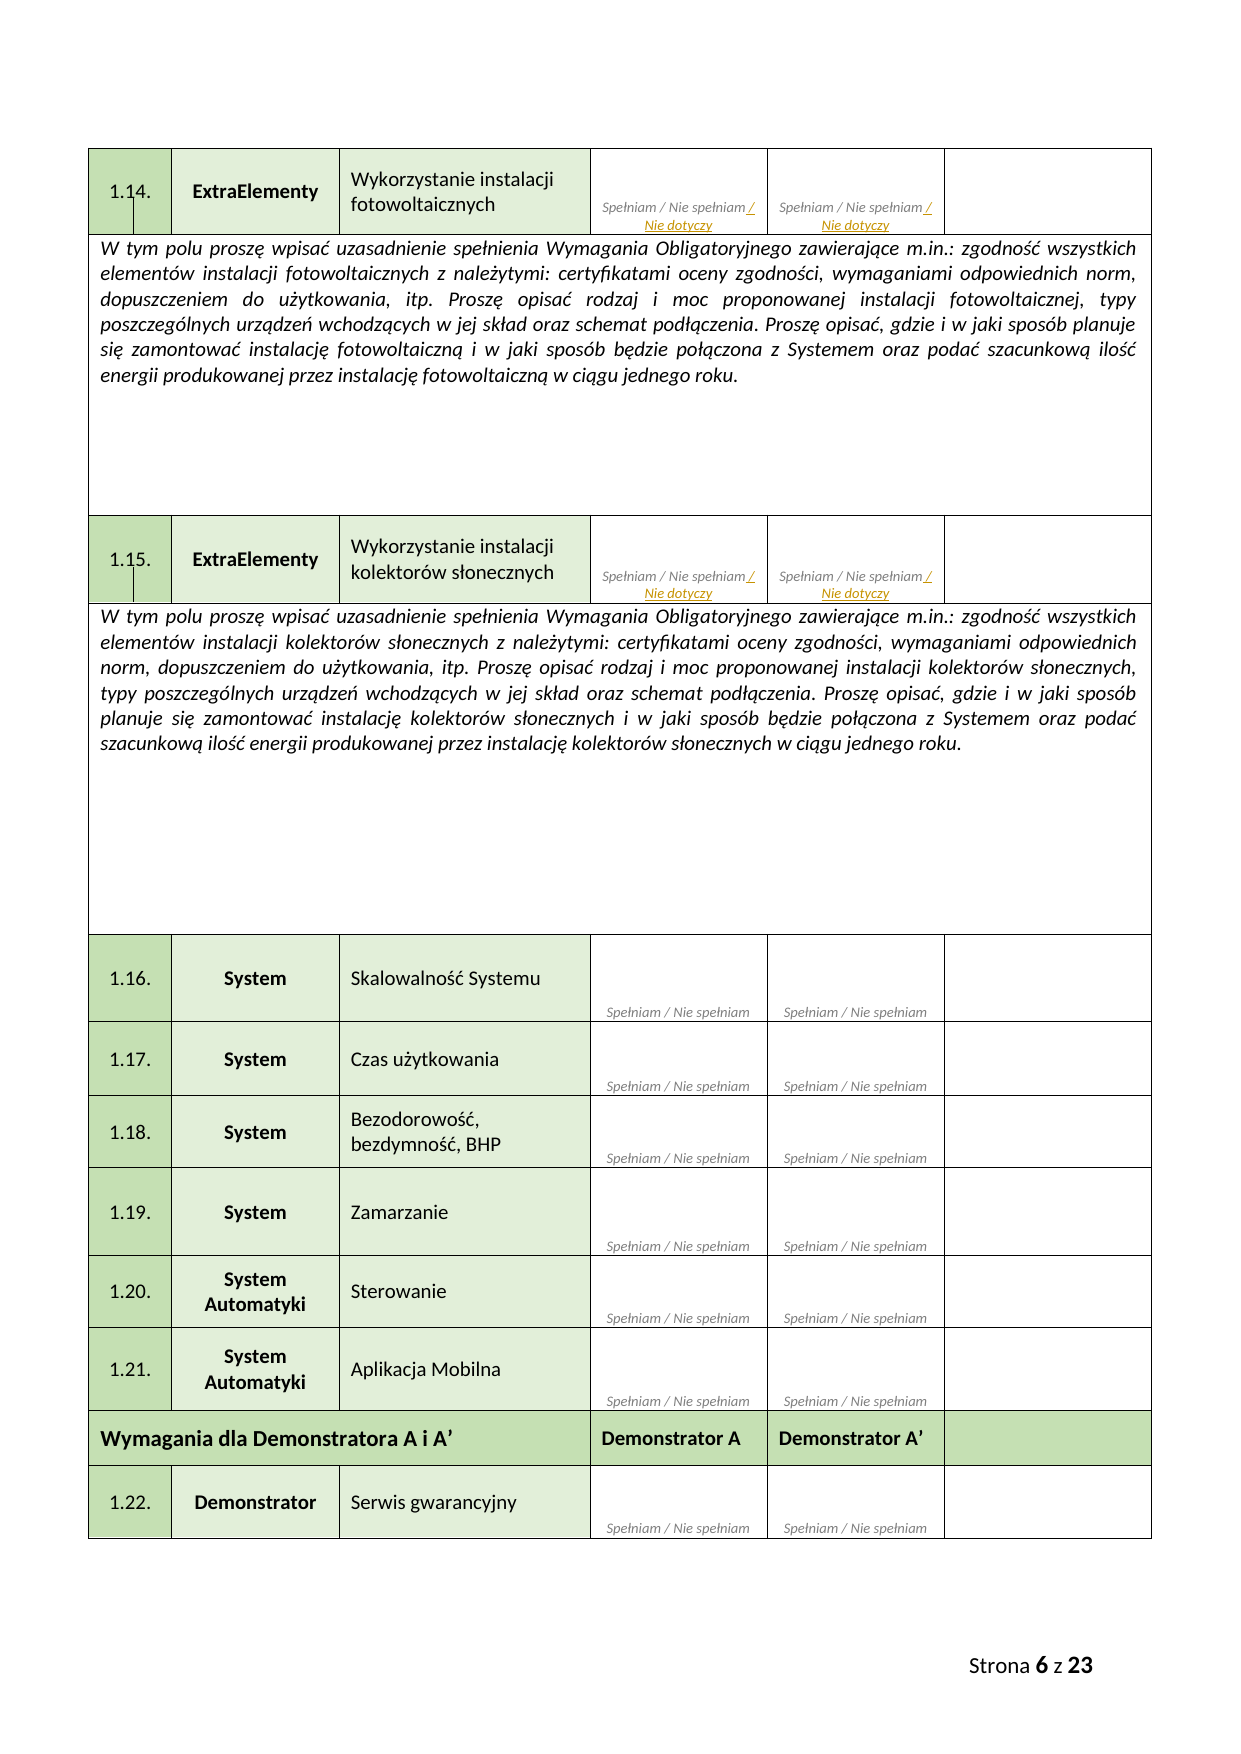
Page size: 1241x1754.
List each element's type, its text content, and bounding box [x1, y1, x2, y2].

table_cell System Automatyki [172, 1328, 339, 1410]
table_cell 1.16. [89, 935, 171, 1021]
table_cell System [172, 1022, 339, 1095]
table_cell Bezodorowość, bezdymność, BHP [340, 1096, 590, 1167]
table_cell [945, 1328, 1151, 1410]
table_cell Spełniam / Nie spełniam [768, 516, 944, 602]
table_cell 1.21. [89, 1328, 171, 1410]
table_cell Spełniam / Nie spełniam [591, 149, 767, 234]
table_cell W tym polu proszę wpisać uzasadnienie spełnienia Wymagania Obligatoryjnego zawierające m.in.: zgodność wszystkich elementów instalacji fotowoltaicznych z należytymi: certyfikatami oceny zgodności, wymaganiami odpowiednich norm, dopuszczeniem do użytkowania, itp. Proszę opisać rodzaj i moc proponowanej instalacji fotowoltaicznej, typy poszczególnych urządzeń wchodzących w jej skład oraz schemat podłączenia. Proszę opisać, gdzie i w jaki sposób planuje się zamontować instalację fotowoltaiczną i w jaki sposób będzie połączona z Systemem oraz podać szacunkową ilość energii produkowanej przez instalację fotowoltaiczną w ciągu jednego roku. [89, 235, 1151, 514]
table_cell Spełniam / Nie spełniam [768, 935, 944, 1021]
table_cell Spełniam / Nie spełniam [591, 1328, 767, 1410]
table_cell [945, 516, 1151, 602]
table_cell Spełniam / Nie spełniam [768, 149, 944, 234]
table_cell Demonstrator A [591, 1411, 767, 1465]
table_cell Spełniam / Nie spełniam [591, 1022, 767, 1095]
table_cell 1.17. [89, 1022, 171, 1095]
table_cell 1.15. [89, 516, 171, 602]
table_cell System [172, 1168, 339, 1255]
table_cell Demonstrator [172, 1466, 339, 1537]
table_cell [945, 1096, 1151, 1167]
table_cell Zamarzanie [340, 1168, 590, 1255]
table_cell Czas użytkowania [340, 1022, 590, 1095]
table_cell [945, 1168, 1151, 1255]
table_cell Spełniam / Nie spełniam [768, 1096, 944, 1167]
table_cell 1.19. [89, 1168, 171, 1255]
table_cell Spełniam / Nie spełniam [591, 1168, 767, 1255]
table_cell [591, 1466, 767, 1537]
table_cell System Automatyki [172, 1256, 339, 1327]
table_cell Serwis gwarancyjny [340, 1466, 590, 1537]
table_cell ExtraElementy [172, 149, 339, 234]
table_cell Spełniam / Nie spełniam [591, 1096, 767, 1167]
table_cell [945, 1466, 1151, 1537]
table_cell System [172, 1096, 339, 1167]
table_cell [945, 1256, 1151, 1327]
table_cell [945, 935, 1151, 1021]
table_cell Spełniam / Nie spełniam [591, 516, 767, 602]
table_cell [945, 1022, 1151, 1095]
table_cell Sterowanie [340, 1256, 590, 1327]
table_cell ExtraElementy [172, 516, 339, 602]
table_cell Spełniam / Nie spełniam [768, 1168, 944, 1255]
table_cell System [172, 935, 339, 1021]
table_cell 1.20. [89, 1256, 171, 1327]
table_cell Wykorzystanie instalacji fotowoltaicznych [340, 149, 590, 234]
table_cell 1.18. [89, 1096, 171, 1167]
table_cell Wykorzystanie instalacji kolektorów słonecznych [340, 516, 590, 602]
table_cell Spełniam / Nie spełniam [768, 1256, 944, 1327]
table_cell Spełniam / Nie spełniam [591, 935, 767, 1021]
table_cell W tym polu proszę wpisać uzasadnienie spełnienia Wymagania Obligatoryjnego zawierające m.in.: zgodność wszystkich elementów instalacji kolektorów słonecznych z należytymi: certyfikatami oceny zgodności, wymaganiami odpowiednich norm, dopuszczeniem do użytkowania, itp. Proszę opisać rodzaj i moc proponowanej instalacji kolektorów słonecznych, typy poszczególnych urządzeń wchodzących w jej skład oraz schemat podłączenia. Proszę opisać, gdzie i w jaki sposób planuje się zamontować instalację kolektorów słonecznych i w jaki sposób będzie połączona z Systemem oraz podać szacunkową ilość energii produkowanej przez instalację kolektorów słonecznych w ciągu jednego roku. [89, 604, 1151, 934]
table_cell Spełniam / Nie spełniam [768, 1022, 944, 1095]
table_cell Aplikacja Mobilna [340, 1328, 590, 1410]
table_cell Spełniam / Nie spełniam [591, 1256, 767, 1327]
table_cell 1.14. [89, 149, 171, 234]
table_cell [768, 1466, 944, 1537]
table_cell Spełniam / Nie spełniam [768, 1328, 944, 1410]
table_cell [945, 1411, 1151, 1465]
table_cell Skalowalność Systemu [340, 935, 590, 1021]
table_cell [945, 149, 1151, 234]
table_cell Wymagania dla Demonstratora A i A’ [89, 1411, 590, 1465]
table_cell Demonstrator A’ [768, 1411, 944, 1465]
table_cell 1.22. [89, 1466, 171, 1537]
